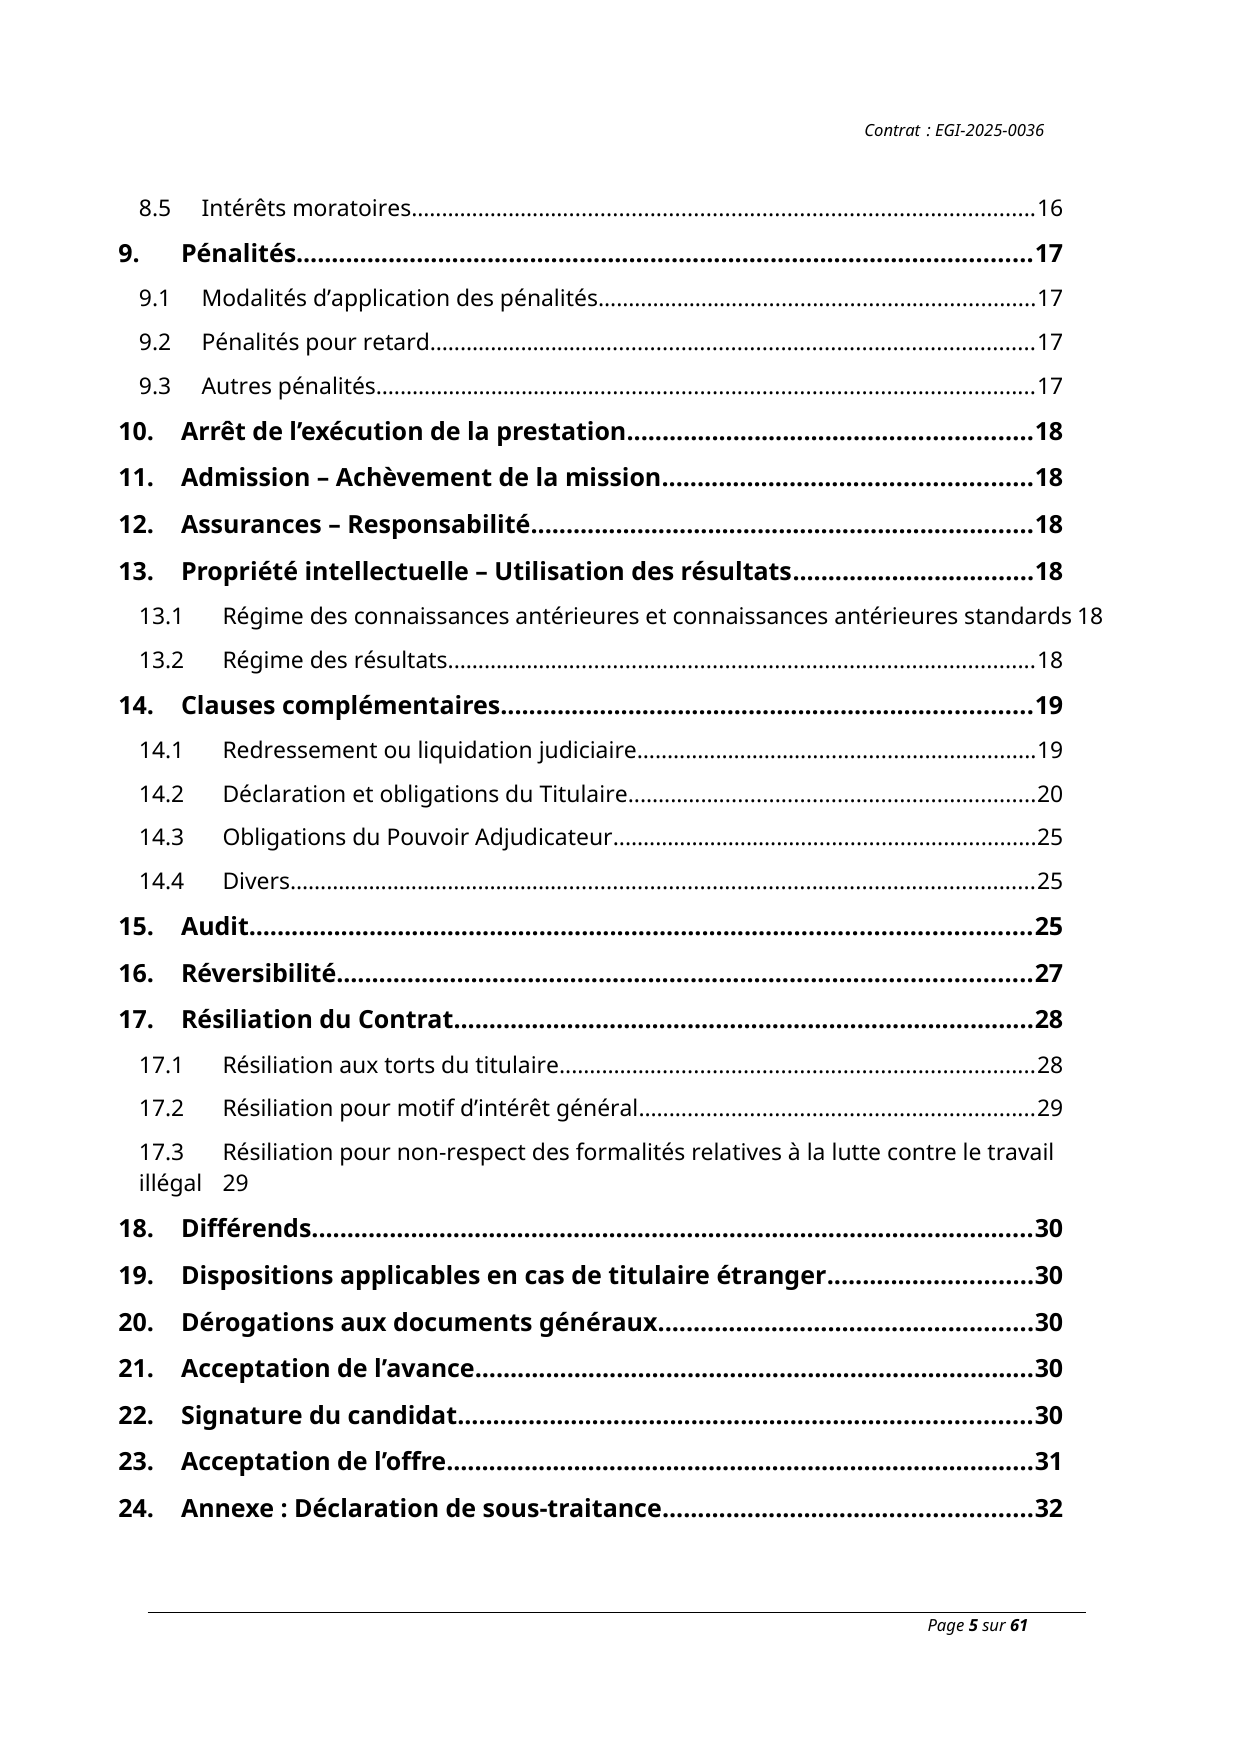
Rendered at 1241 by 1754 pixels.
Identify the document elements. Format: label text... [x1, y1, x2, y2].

text 15. Audit 25 [118, 909, 1122, 943]
text 13.2 Régime des résultats 18 [139, 643, 1122, 675]
text 14.3 Obligations du Pouvoir Adjudicateur 25 [139, 821, 1122, 853]
text 21. Acceptation de l’avance 30 [118, 1351, 1122, 1385]
text 22. Signature du candidat 30 [118, 1397, 1122, 1431]
text 16. Réversibilité 27 [118, 955, 1122, 989]
text 14.1 Redressement ou liquidation judiciaire 19 [139, 734, 1122, 765]
text 17.3 Résiliation pour non-respect des formalités relatives à la lutte contre le travail illégal 29 [139, 1136, 1122, 1198]
text 13.1 Régime des connaissances antérieures et connaissances antérieures standards 18 [139, 600, 1122, 631]
text 9.1 Modalités d’application des pénalités 17 [139, 282, 1122, 313]
text 10. Arrêt de l’exécution de la prestation 18 [118, 413, 1122, 448]
text 18. Différends 30 [118, 1211, 1122, 1245]
text 17.2 Résiliation pour motif d’intérêt général 29 [139, 1092, 1122, 1123]
text 17. Résiliation du Contrat 28 [118, 1002, 1122, 1036]
text 24. Annexe : Déclaration de sous-traitance 32 [118, 1490, 1122, 1524]
text 14.2 Déclaration et obligations du Titulaire 20 [139, 778, 1122, 809]
text 11. Admission – Achèvement de la mission 18 [118, 460, 1122, 494]
text 9.2 Pénalités pour retard 17 [139, 326, 1122, 357]
text 14.4 Divers 25 [139, 865, 1122, 896]
text 19. Dispositions applicables en cas de titulaire étranger 30 [118, 1258, 1122, 1292]
text 13. Propriété intellectuelle – Utilisation des résultats 18 [118, 553, 1122, 587]
text 20. Dérogations aux documents généraux 30 [118, 1304, 1122, 1338]
text 23. Acceptation de l’offre 31 [118, 1444, 1122, 1478]
text 9. Pénalités 17 [118, 236, 1122, 270]
text 8.5 Intérêts moratoires 16 [139, 192, 1122, 223]
text 17.1 Résiliation aux torts du titulaire 28 [139, 1048, 1122, 1080]
text 14. Clauses complémentaires 19 [118, 687, 1122, 721]
text 9.3 Autres pénalités 17 [139, 370, 1122, 401]
text 12. Assurances – Responsabilité 18 [118, 507, 1122, 541]
